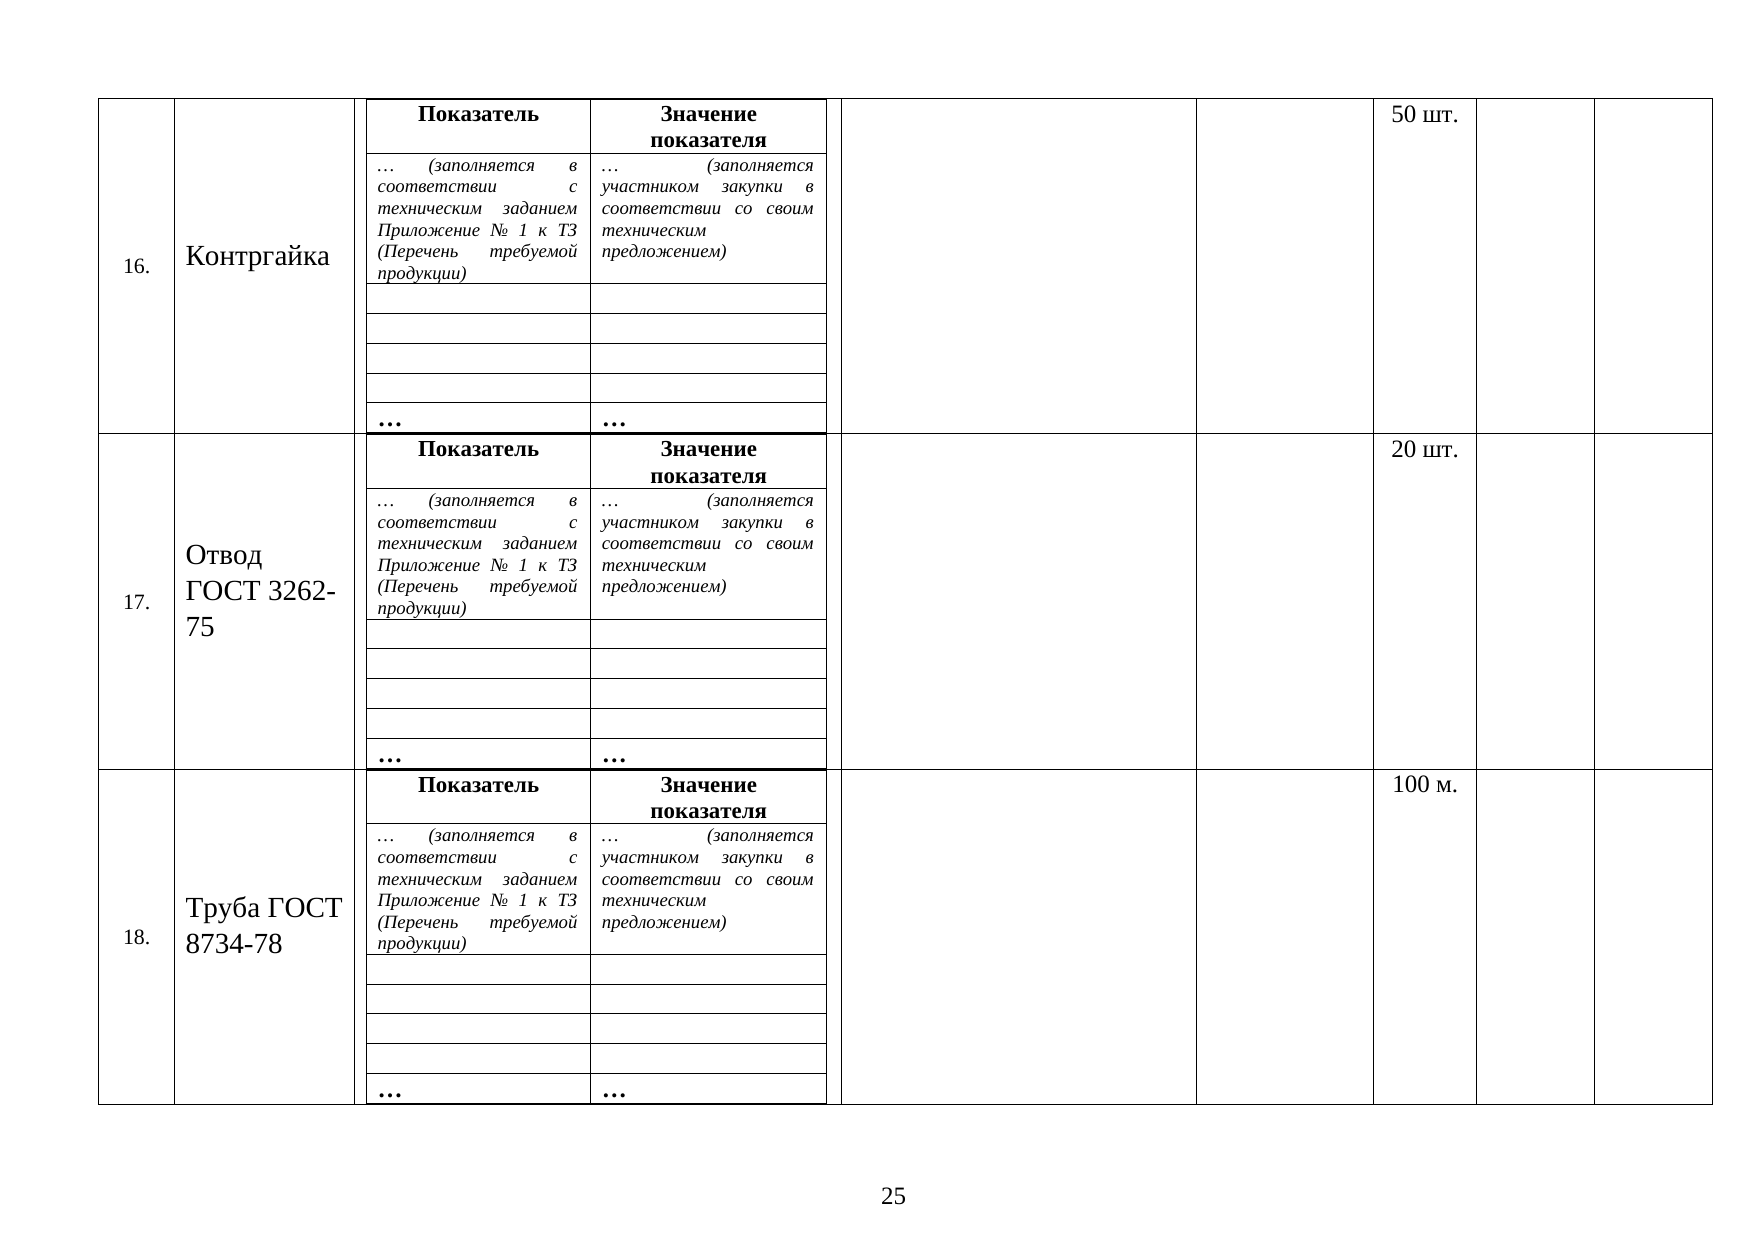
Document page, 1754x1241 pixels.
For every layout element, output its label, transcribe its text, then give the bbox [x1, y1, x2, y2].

table_cell 17. [99, 434, 174, 768]
table_cell [1477, 770, 1594, 1104]
table_cell [1477, 99, 1594, 433]
table_cell [367, 649, 590, 678]
table_cell [367, 284, 590, 313]
table_cell [842, 770, 1196, 1104]
table_cell [591, 709, 826, 738]
table_cell [1477, 434, 1594, 768]
table_cell [367, 314, 590, 343]
table_cell Труба ГОСТ 8734-78 [175, 770, 354, 1104]
table_cell 18. [99, 770, 174, 1104]
table_cell [591, 154, 826, 283]
table_cell [591, 100, 826, 153]
table_cell [367, 489, 590, 619]
table_cell [367, 100, 590, 153]
table_cell Отвод ГОСТ 3262-75 [175, 434, 354, 768]
table_cell [827, 770, 841, 1104]
table_cell [842, 434, 1196, 768]
table_cell [591, 679, 826, 708]
table_cell [591, 1014, 826, 1043]
table_cell [367, 771, 590, 823]
table_cell [355, 99, 366, 433]
table_cell [591, 489, 826, 619]
table_cell [367, 679, 590, 708]
table_cell [591, 771, 826, 823]
table_cell [367, 955, 590, 984]
table_cell [1197, 434, 1373, 768]
table_cell [355, 770, 366, 1104]
table_cell [1197, 770, 1373, 1104]
table_cell [367, 1044, 590, 1073]
table_cell [1595, 434, 1712, 768]
table_cell [355, 434, 366, 768]
table_cell [591, 435, 826, 488]
table_cell [591, 620, 826, 648]
table_cell [367, 154, 590, 283]
table_cell [591, 344, 826, 373]
table_cell [591, 824, 826, 954]
table_cell [591, 314, 826, 343]
table_cell [367, 374, 590, 402]
table_cell [827, 99, 841, 433]
table_cell [591, 403, 826, 432]
table_cell 20 шт. [1374, 434, 1476, 768]
table_cell [591, 649, 826, 678]
table_cell [827, 434, 841, 768]
table_cell [591, 374, 826, 402]
table_cell [591, 985, 826, 1013]
table_cell [367, 435, 590, 488]
table_cell [591, 955, 826, 984]
table_cell [842, 99, 1196, 433]
table_cell [1197, 99, 1373, 433]
table_cell Контргайка [175, 99, 354, 433]
table_cell [591, 1074, 826, 1103]
table_cell [367, 739, 590, 768]
table_cell [367, 344, 590, 373]
table_cell 100 м. [1374, 770, 1476, 1104]
table_cell [367, 824, 590, 954]
table_cell [591, 739, 826, 768]
table_cell 50 шт. [1374, 99, 1476, 433]
table_cell [367, 403, 590, 432]
table_cell [367, 1014, 590, 1043]
table_cell [591, 284, 826, 313]
table_cell [367, 620, 590, 648]
table_cell [367, 709, 590, 738]
table_cell [1595, 770, 1712, 1104]
table_cell 16. [99, 99, 174, 433]
table_cell [367, 1074, 590, 1103]
table_cell [591, 1044, 826, 1073]
table_cell [1595, 99, 1712, 433]
table_cell [367, 985, 590, 1013]
